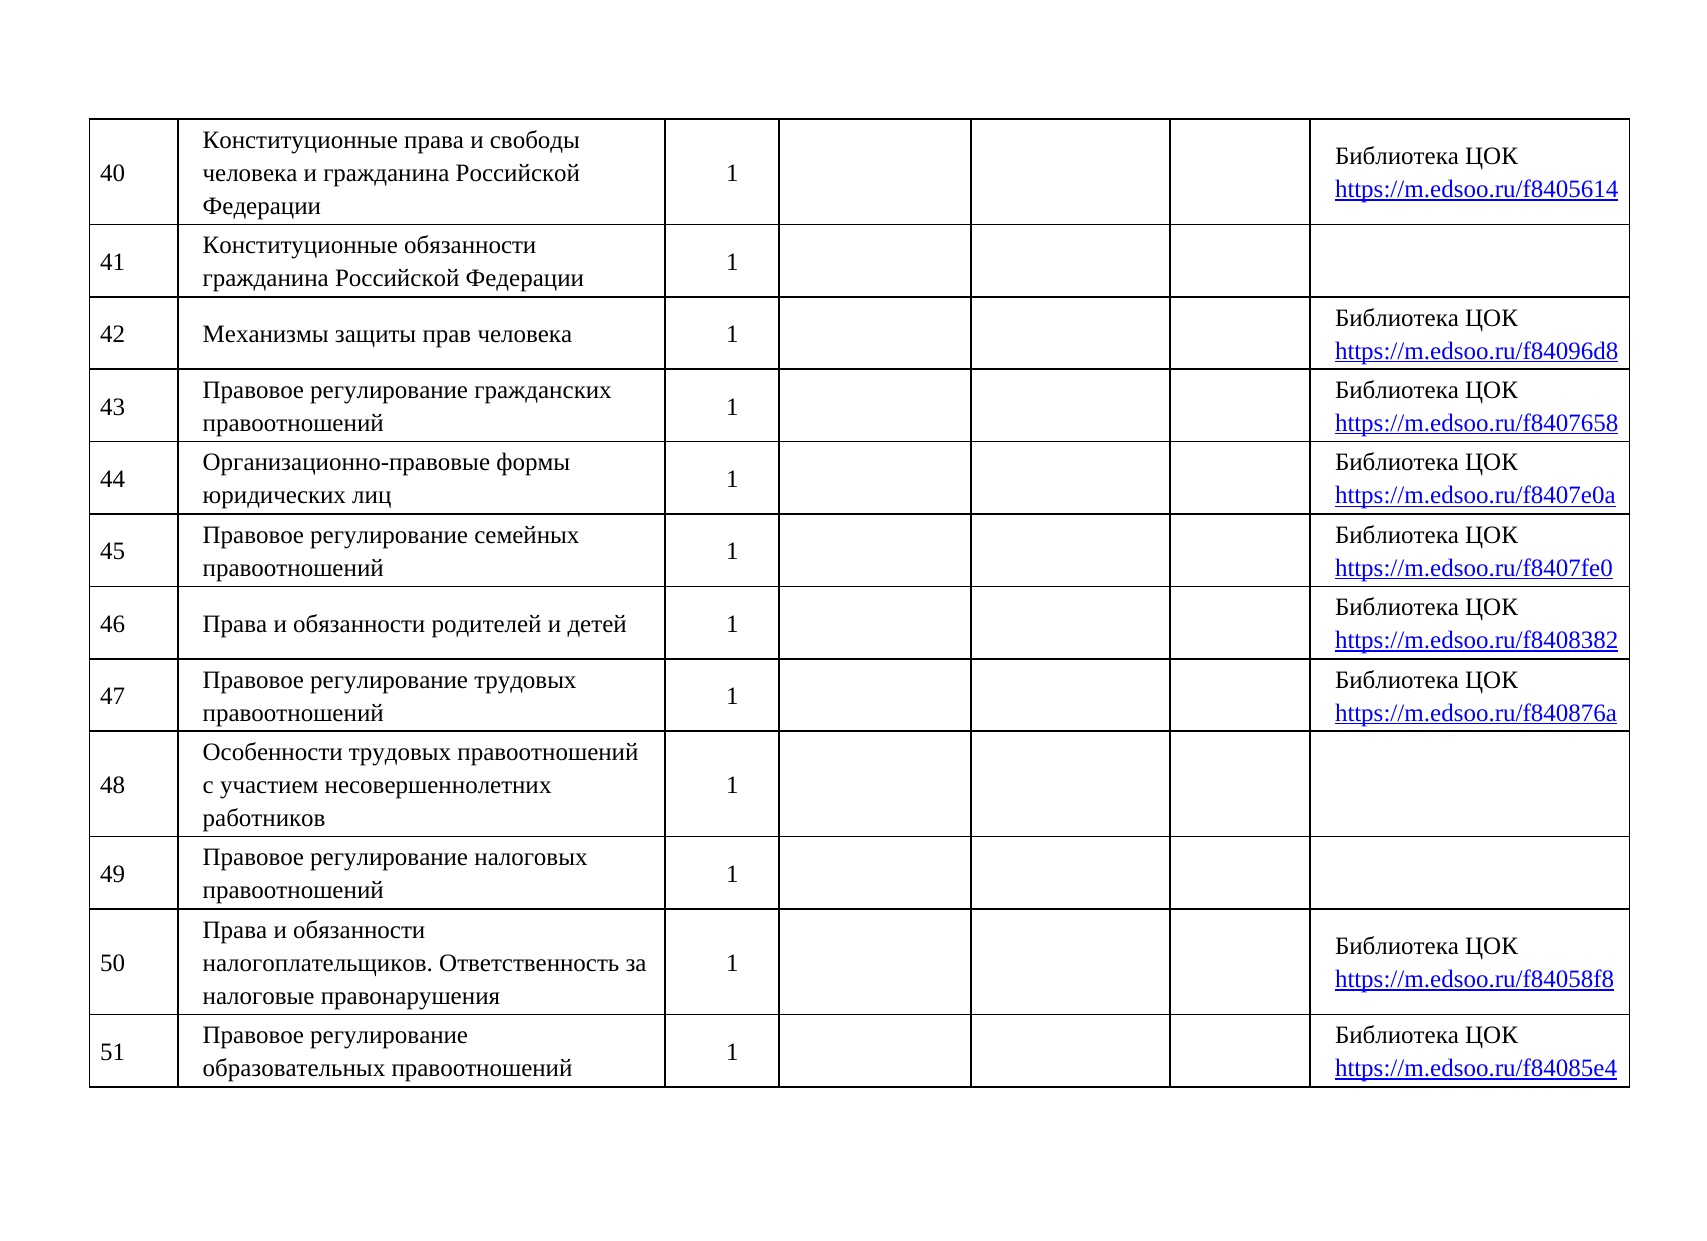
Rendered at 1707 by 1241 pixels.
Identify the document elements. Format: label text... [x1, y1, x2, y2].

table_cell Особенности трудовых правоотношений с участием несовершеннолетних работников [179, 732, 664, 836]
table_cell Библиотека ЦОК https://m.edsoo.ru/f8407658 [1311, 370, 1629, 441]
table_cell Библиотека ЦОК https://m.edsoo.ru/f8407e0a [1311, 442, 1629, 513]
table_cell Библиотека ЦОК https://m.edsoo.ru/f84085e4 [1311, 1015, 1629, 1086]
table_cell 1 [666, 225, 778, 296]
table_cell [780, 660, 970, 730]
table_cell [972, 225, 1169, 296]
table_cell [1311, 732, 1629, 836]
table_cell 1 [666, 837, 778, 908]
table_cell [780, 515, 970, 586]
table_cell Библиотека ЦОК https://m.edsoo.ru/f84096d8 [1311, 298, 1629, 368]
table_cell [972, 910, 1169, 1013]
table_cell [780, 225, 970, 296]
table_cell [972, 660, 1169, 730]
table_cell [1171, 837, 1309, 908]
table_cell [972, 587, 1169, 658]
table_cell [1171, 120, 1309, 223]
table_cell Библиотека ЦОК https://m.edsoo.ru/f8407fe0 [1311, 515, 1629, 586]
table_cell Библиотека ЦОК https://m.edsoo.ru/f8405614 [1311, 120, 1629, 223]
table_cell Правовое регулирование гражданских правоотношений [179, 370, 664, 441]
table_cell [972, 442, 1169, 513]
table_cell Права и обязанности родителей и детей [179, 587, 664, 658]
table_cell [972, 837, 1169, 908]
table_cell [1171, 370, 1309, 441]
table_cell Правовое регулирование семейных правоотношений [179, 515, 664, 586]
table_cell [1171, 910, 1309, 1013]
table_cell Конституционные права и свободы человека и гражданина Российской Федерации [179, 120, 664, 223]
table_cell 1 [666, 660, 778, 730]
table_cell [1171, 515, 1309, 586]
table_cell Правовое регулирование трудовых правоотношений [179, 660, 664, 730]
table_cell Правовое регулирование налоговых правоотношений [179, 837, 664, 908]
table_cell Правовое регулирование образовательных правоотношений [179, 1015, 664, 1086]
table_cell [972, 1015, 1169, 1086]
table_cell 1 [666, 515, 778, 586]
table_cell 40 [90, 120, 177, 223]
table_cell 50 [90, 910, 177, 1013]
table_cell Библиотека ЦОК https://m.edsoo.ru/f8408382 [1311, 587, 1629, 658]
table_cell [972, 298, 1169, 368]
table_cell 1 [666, 442, 778, 513]
table_cell [972, 732, 1169, 836]
table_cell 1 [666, 732, 778, 836]
table_cell [780, 587, 970, 658]
table_cell 1 [666, 298, 778, 368]
table_cell [780, 910, 970, 1013]
table_cell [780, 1015, 970, 1086]
table_cell Конституционные обязанности гражданина Российской Федерации [179, 225, 664, 296]
table_cell 1 [666, 910, 778, 1013]
table_cell 43 [90, 370, 177, 441]
table_cell Организационно-правовые формы юридических лиц [179, 442, 664, 513]
table_cell [1171, 298, 1309, 368]
table_cell 51 [90, 1015, 177, 1086]
table_cell [780, 732, 970, 836]
table_cell [1171, 732, 1309, 836]
table_cell [780, 370, 970, 441]
table_cell [972, 120, 1169, 223]
table_cell 49 [90, 837, 177, 908]
table_cell [780, 298, 970, 368]
table_cell [1171, 442, 1309, 513]
table_cell 47 [90, 660, 177, 730]
table_cell 41 [90, 225, 177, 296]
table_cell 1 [666, 587, 778, 658]
table_cell [972, 515, 1169, 586]
table_cell 44 [90, 442, 177, 513]
table_cell 42 [90, 298, 177, 368]
table_cell Права и обязанности налогоплательщиков. Ответственность за налоговые правонарушения [179, 910, 664, 1013]
table_cell [780, 442, 970, 513]
table_cell Механизмы защиты прав человека [179, 298, 664, 368]
table_cell Библиотека ЦОК https://m.edsoo.ru/f840876a [1311, 660, 1629, 730]
table_cell 48 [90, 732, 177, 836]
table_cell [1311, 837, 1629, 908]
table_cell [1171, 587, 1309, 658]
table_cell 1 [666, 370, 778, 441]
table_cell Библиотека ЦОК https://m.edsoo.ru/f84058f8 [1311, 910, 1629, 1013]
table_cell [780, 120, 970, 223]
table_cell 1 [666, 1015, 778, 1086]
table_cell 1 [666, 120, 778, 223]
table_cell 46 [90, 587, 177, 658]
table_cell [1171, 660, 1309, 730]
table_cell [1171, 1015, 1309, 1086]
table_cell [780, 837, 970, 908]
table_cell 45 [90, 515, 177, 586]
table_cell [1171, 225, 1309, 296]
table_cell [1311, 225, 1629, 296]
table_cell [972, 370, 1169, 441]
